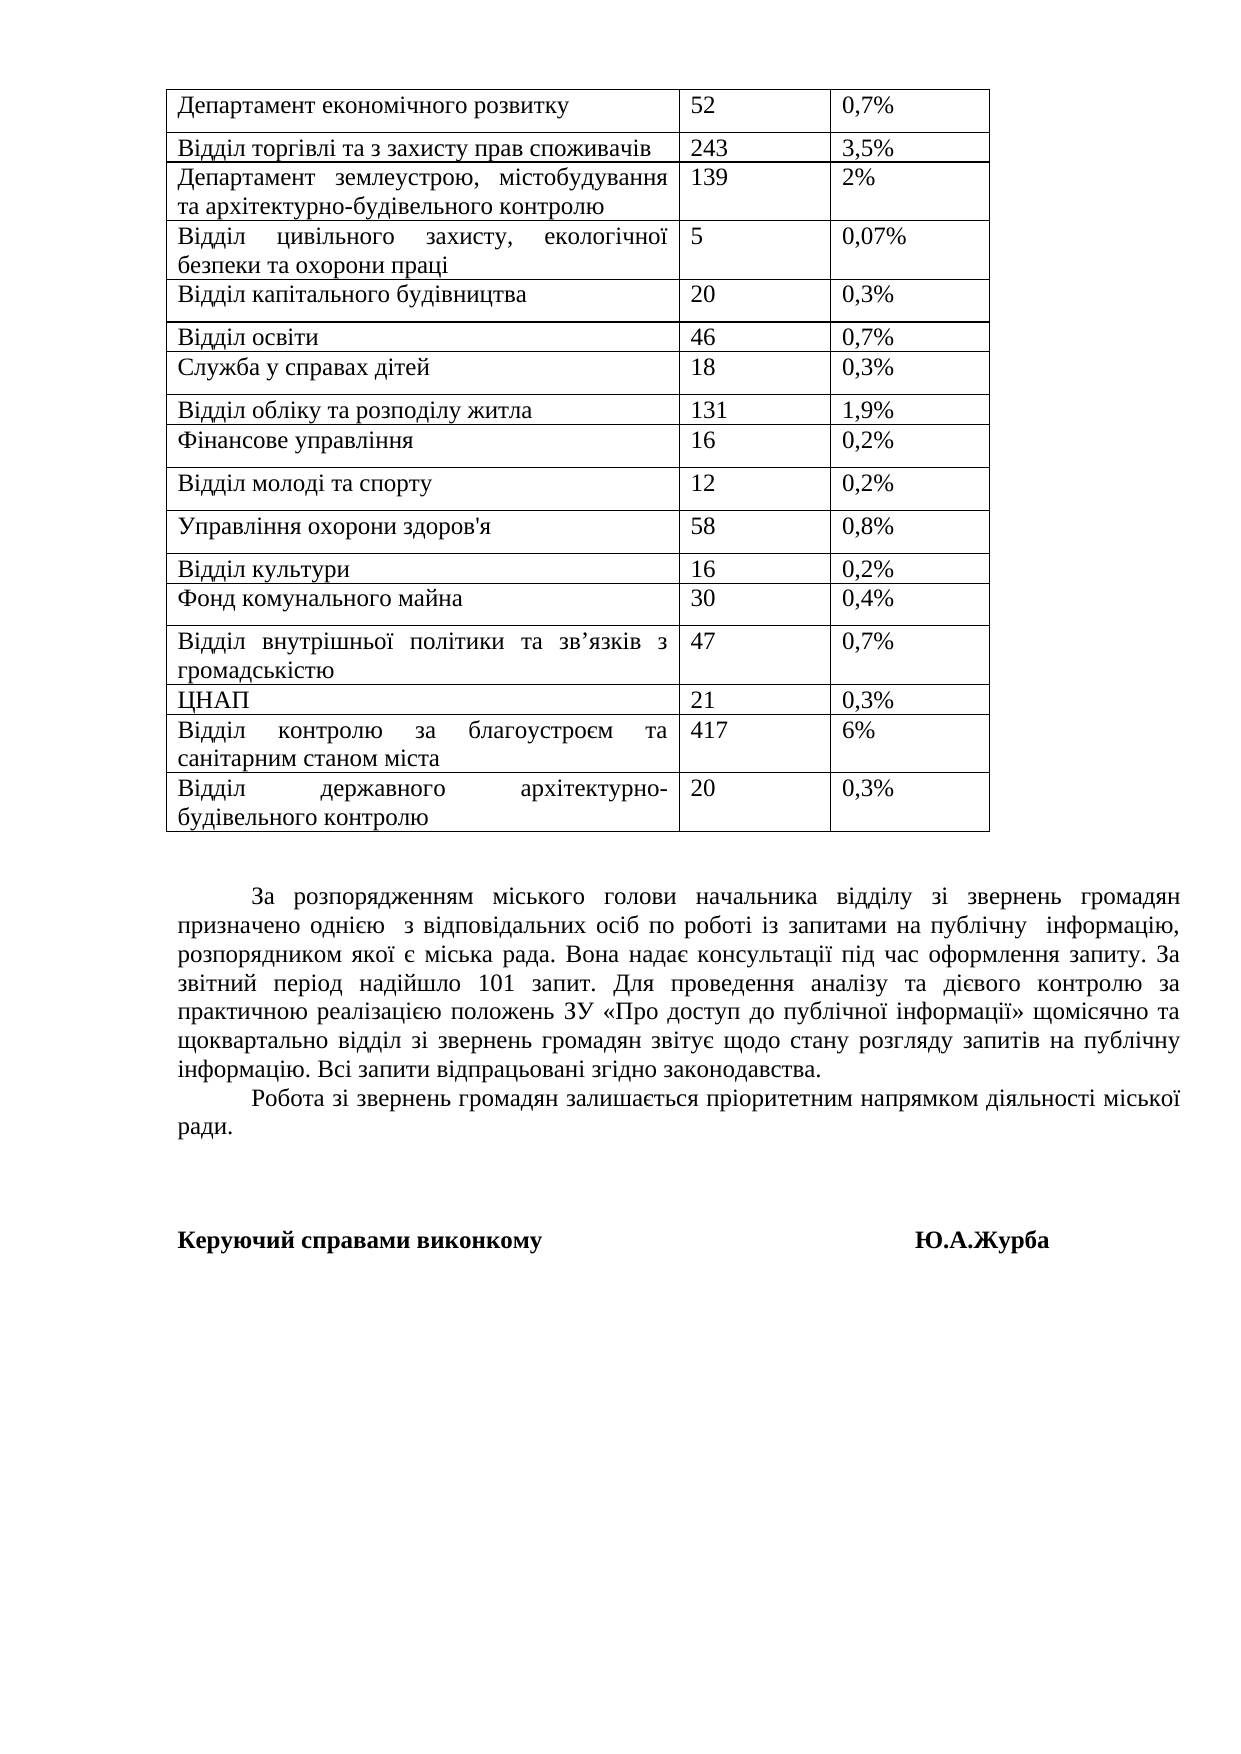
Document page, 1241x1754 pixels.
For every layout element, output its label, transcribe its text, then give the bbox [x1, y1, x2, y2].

table_cell 20 [680, 280, 830, 321]
text Керуючий справами виконкому Ю.А.Журба [177, 1226, 1181, 1254]
table_cell 58 [680, 511, 830, 553]
table_cell 0,3% [831, 352, 989, 394]
table_cell 3,5% [831, 133, 989, 161]
table_cell Відділ культури [167, 554, 679, 582]
table_cell Департамент землеустрою, містобудування та архітектурно-будівельного контролю [167, 163, 679, 220]
table_cell 16 [680, 554, 830, 582]
table_cell Служба у справах дітей [167, 352, 679, 394]
table_cell 131 [680, 395, 830, 424]
table_cell Відділ торгівлі та з захисту прав споживачів [167, 133, 679, 161]
table_cell 0,3% [831, 280, 989, 321]
table_cell 16 [680, 425, 830, 467]
text За розпорядженням міського голови начальника відділу зі звернень громадян призначено однією з відповідальних осіб по роботі із запитами на публічну інформацію, розпорядником якої є міська рада. Вона надає консультації під час оформлення запиту. За звітний період надійшло 101 запит. Для проведення аналізу та дієвого контролю за практичною реалізацією положень ЗУ «Про доступ до публічної інформації» щомісячно та щоквартально відділ зі звернень громадян звітує щодо стану розгляду запитів на публічну інформацію. Всі запити відпрацьовані згідно законодавства. [177, 881, 1181, 1083]
table_cell 0,07% [831, 221, 989, 278]
table_cell 0,8% [831, 511, 989, 553]
table_cell 0,3% [831, 773, 989, 831]
table_cell ЦНАП [167, 685, 679, 714]
table_cell 243 [680, 133, 830, 161]
table_cell 0,7% [831, 90, 989, 132]
table_cell 0,7% [831, 323, 989, 351]
table_cell 46 [680, 323, 830, 351]
table_cell Відділ внутрішньої політики та зв’язків з громадськістю [167, 626, 679, 684]
table_cell Відділ освіти [167, 323, 679, 351]
table_cell Відділ державного архітектурно-будівельного контролю [167, 773, 679, 831]
table_cell 0,2% [831, 554, 989, 582]
table_cell 0,7% [831, 626, 989, 684]
table_cell 5 [680, 221, 830, 278]
table_cell Відділ молоді та спорту [167, 468, 679, 510]
table_cell Департамент економічного розвитку [167, 90, 679, 132]
table_cell 21 [680, 685, 830, 714]
table_cell 139 [680, 163, 830, 220]
table_cell Управління охорони здоров'я [167, 511, 679, 553]
table_cell Відділ цивільного захисту, екологічної безпеки та охорони праці [167, 221, 679, 278]
table_cell 52 [680, 90, 830, 132]
table_cell Відділ контролю за благоустроєм та санітарним станом міста [167, 715, 679, 772]
table_cell 47 [680, 626, 830, 684]
table_cell 0,4% [831, 584, 989, 625]
table_cell 2% [831, 163, 989, 220]
table_cell 12 [680, 468, 830, 510]
table_cell 20 [680, 773, 830, 831]
table_cell 1,9% [831, 395, 989, 424]
table_cell 30 [680, 584, 830, 625]
table_cell 0,2% [831, 425, 989, 467]
table_cell 0,3% [831, 685, 989, 714]
table_cell Відділ обліку та розподілу житла [167, 395, 679, 424]
table_cell 417 [680, 715, 830, 772]
table_cell 18 [680, 352, 830, 394]
table_cell Відділ капітального будівництва [167, 280, 679, 321]
table_cell Фінансове управління [167, 425, 679, 467]
table_cell 0,2% [831, 468, 989, 510]
table_cell 6% [831, 715, 989, 772]
text Робота зі звернень громадян залишається пріоритетним напрямком діяльності міської ради. [177, 1083, 1181, 1140]
table_cell Фонд комунального майна [167, 584, 679, 625]
